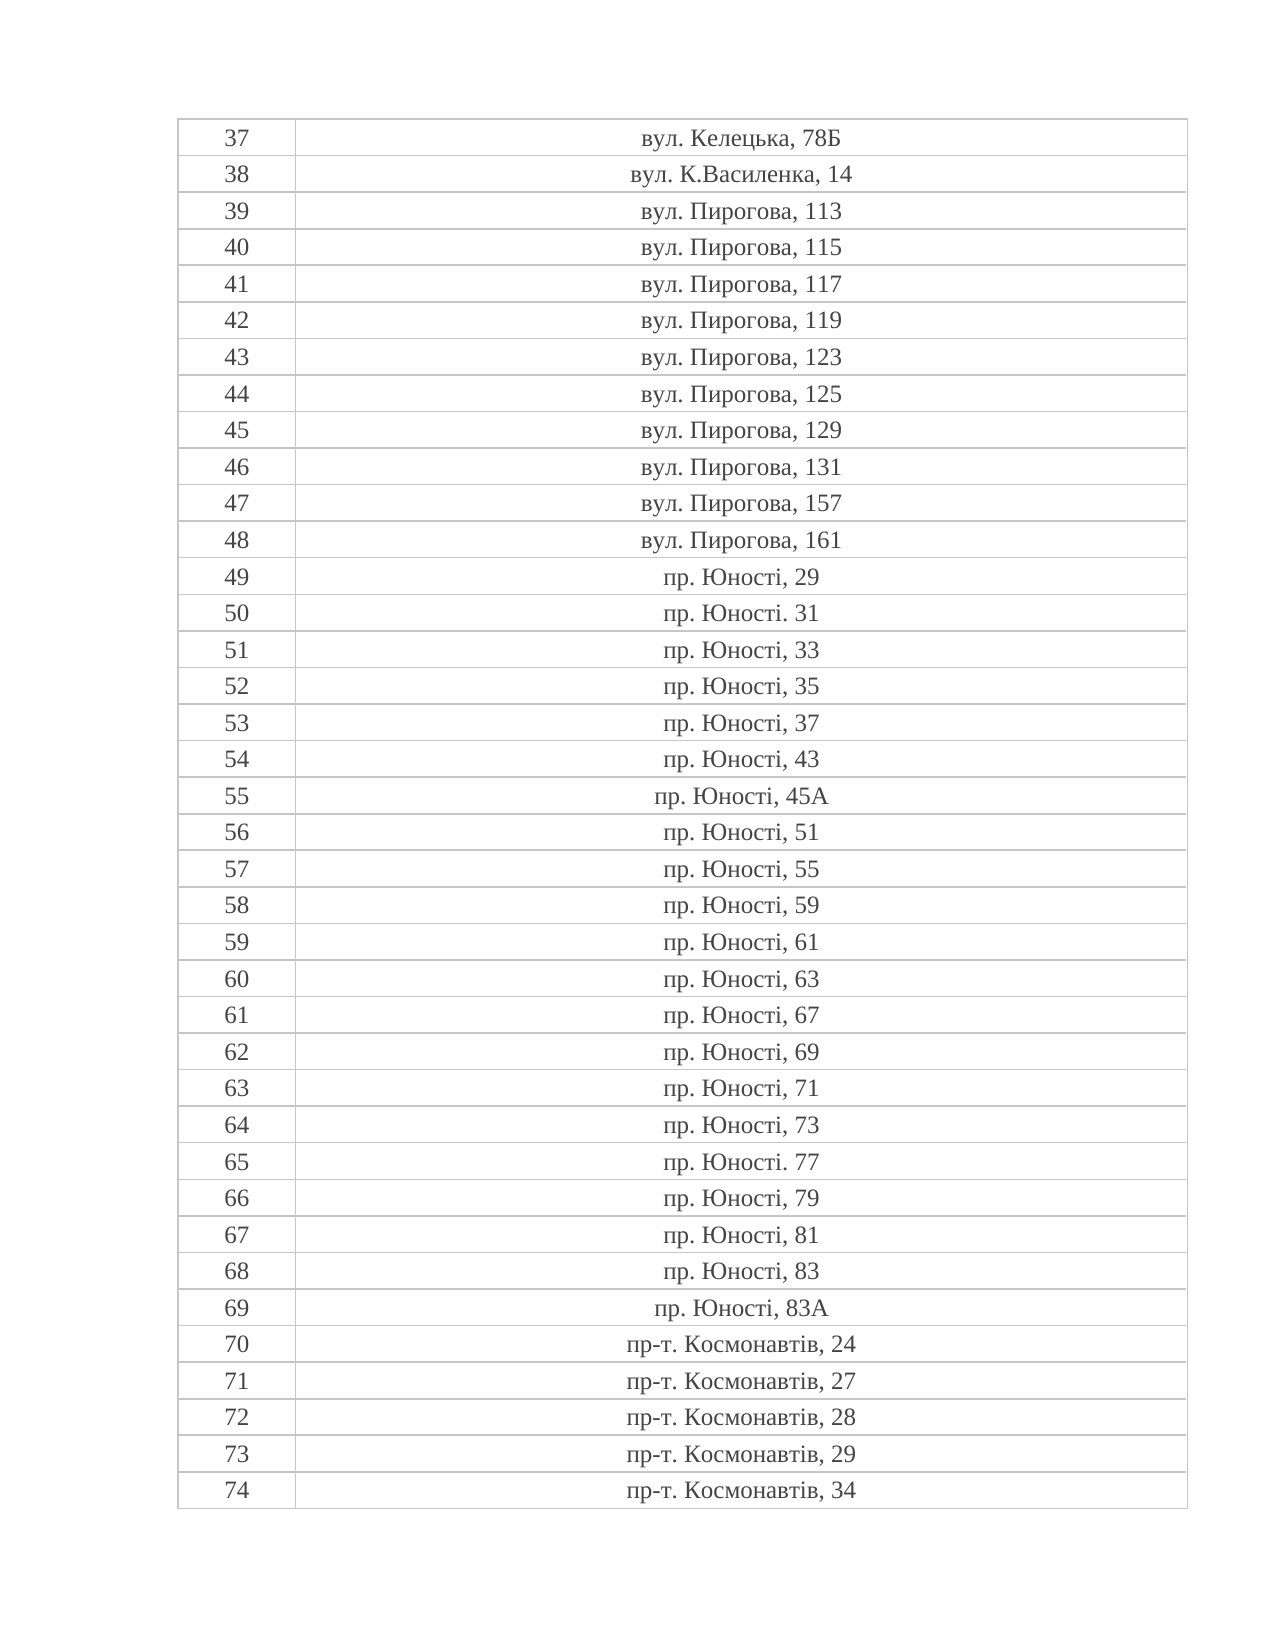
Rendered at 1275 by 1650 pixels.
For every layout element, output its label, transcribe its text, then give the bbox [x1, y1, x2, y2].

table_cell пр. Юності, 79 [296, 1179, 1187, 1215]
table_cell 60 [179, 961, 295, 996]
table_cell 59 [179, 924, 295, 959]
table_cell вул. Пирогова, 161 [296, 520, 1187, 557]
table_cell 64 [179, 1107, 295, 1142]
table_cell 45 [179, 412, 295, 447]
table_cell 49 [179, 558, 295, 593]
table_cell 71 [179, 1363, 295, 1398]
table_cell пр. Юності, 67 [296, 996, 1187, 1032]
table_cell пр. Юності, 51 [296, 813, 1187, 849]
table_cell 53 [179, 705, 295, 740]
table_cell пр. Юності, 71 [296, 1069, 1187, 1105]
table_cell пр-т. Космонавтів, 24 [296, 1325, 1187, 1361]
table_cell пр. Юності, 37 [296, 703, 1187, 740]
table_cell пр. Юності, 45А [296, 776, 1187, 813]
table_cell пр. Юності, 83 [296, 1252, 1187, 1288]
table_cell вул. Пирогова, 113 [296, 191, 1187, 228]
table_cell 73 [179, 1436, 295, 1471]
table_cell 74 [179, 1473, 295, 1507]
table_cell пр. Юності, 43 [296, 740, 1187, 776]
table_cell 38 [179, 156, 295, 191]
table_cell вул. Пирогова, 129 [296, 411, 1187, 447]
table_cell 70 [179, 1326, 295, 1361]
table_cell вул. К.Василенка, 14 [296, 155, 1187, 191]
table_cell 69 [179, 1290, 295, 1325]
table_cell пр-т. Космонавтів, 27 [296, 1361, 1187, 1398]
table_cell пр. Юності, 35 [296, 667, 1187, 703]
table_cell 65 [179, 1143, 295, 1178]
table_cell пр. Юності, 83А [296, 1288, 1187, 1325]
table_cell 66 [179, 1180, 295, 1215]
table_cell 37 [179, 120, 295, 155]
table_cell вул. Пирогова, 117 [296, 264, 1187, 301]
table_cell 62 [179, 1034, 295, 1069]
table_cell 51 [179, 632, 295, 667]
table_cell 43 [179, 339, 295, 374]
table_cell пр-т. Космонавтів, 34 [296, 1471, 1187, 1507]
table_cell пр. Юності, 63 [296, 959, 1187, 996]
table_cell пр-т. Космонавтів, 29 [296, 1434, 1187, 1471]
table_cell пр. Юності. 31 [296, 594, 1187, 630]
table_cell 50 [179, 595, 295, 630]
table_cell вул. Пирогова, 157 [296, 484, 1187, 520]
table_cell вул. Келецька, 78Б [296, 120, 1187, 155]
table_cell 44 [179, 376, 295, 411]
table_cell 58 [179, 888, 295, 922]
table_cell пр. Юності, 55 [296, 849, 1187, 886]
table_cell 52 [179, 668, 295, 703]
table_cell 68 [179, 1253, 295, 1288]
table_cell пр. Юності, 29 [296, 557, 1187, 593]
table_cell пр. Юності. 77 [296, 1142, 1187, 1178]
table_cell пр. Юності, 59 [296, 886, 1187, 922]
table_cell 63 [179, 1070, 295, 1105]
table_cell 56 [179, 815, 295, 849]
table_cell пр. Юності, 69 [296, 1032, 1187, 1069]
table_cell пр. Юності, 81 [296, 1215, 1187, 1252]
table_cell вул. Пирогова, 131 [296, 447, 1187, 484]
table_cell 39 [179, 193, 295, 228]
table_cell пр. Юності, 61 [296, 923, 1187, 959]
table_cell 42 [179, 303, 295, 337]
table_cell 41 [179, 266, 295, 301]
table_cell вул. Пирогова, 123 [296, 338, 1187, 374]
table_cell 46 [179, 449, 295, 484]
table_cell 40 [179, 230, 295, 264]
table_cell пр. Юності, 73 [296, 1105, 1187, 1142]
table_cell 72 [179, 1400, 295, 1434]
table_cell вул. Пирогова, 115 [296, 228, 1187, 264]
table_cell 61 [179, 997, 295, 1032]
table_cell 55 [179, 778, 295, 813]
table_cell 48 [179, 522, 295, 557]
table_cell пр. Юності, 33 [296, 630, 1187, 667]
table_cell 47 [179, 485, 295, 520]
table_cell вул. Пирогова, 119 [296, 301, 1187, 337]
table_cell вул. Пирогова, 125 [296, 374, 1187, 411]
table_cell 54 [179, 741, 295, 776]
table_cell пр-т. Космонавтів, 28 [296, 1398, 1187, 1434]
table_cell 67 [179, 1217, 295, 1252]
table_cell 57 [179, 851, 295, 886]
